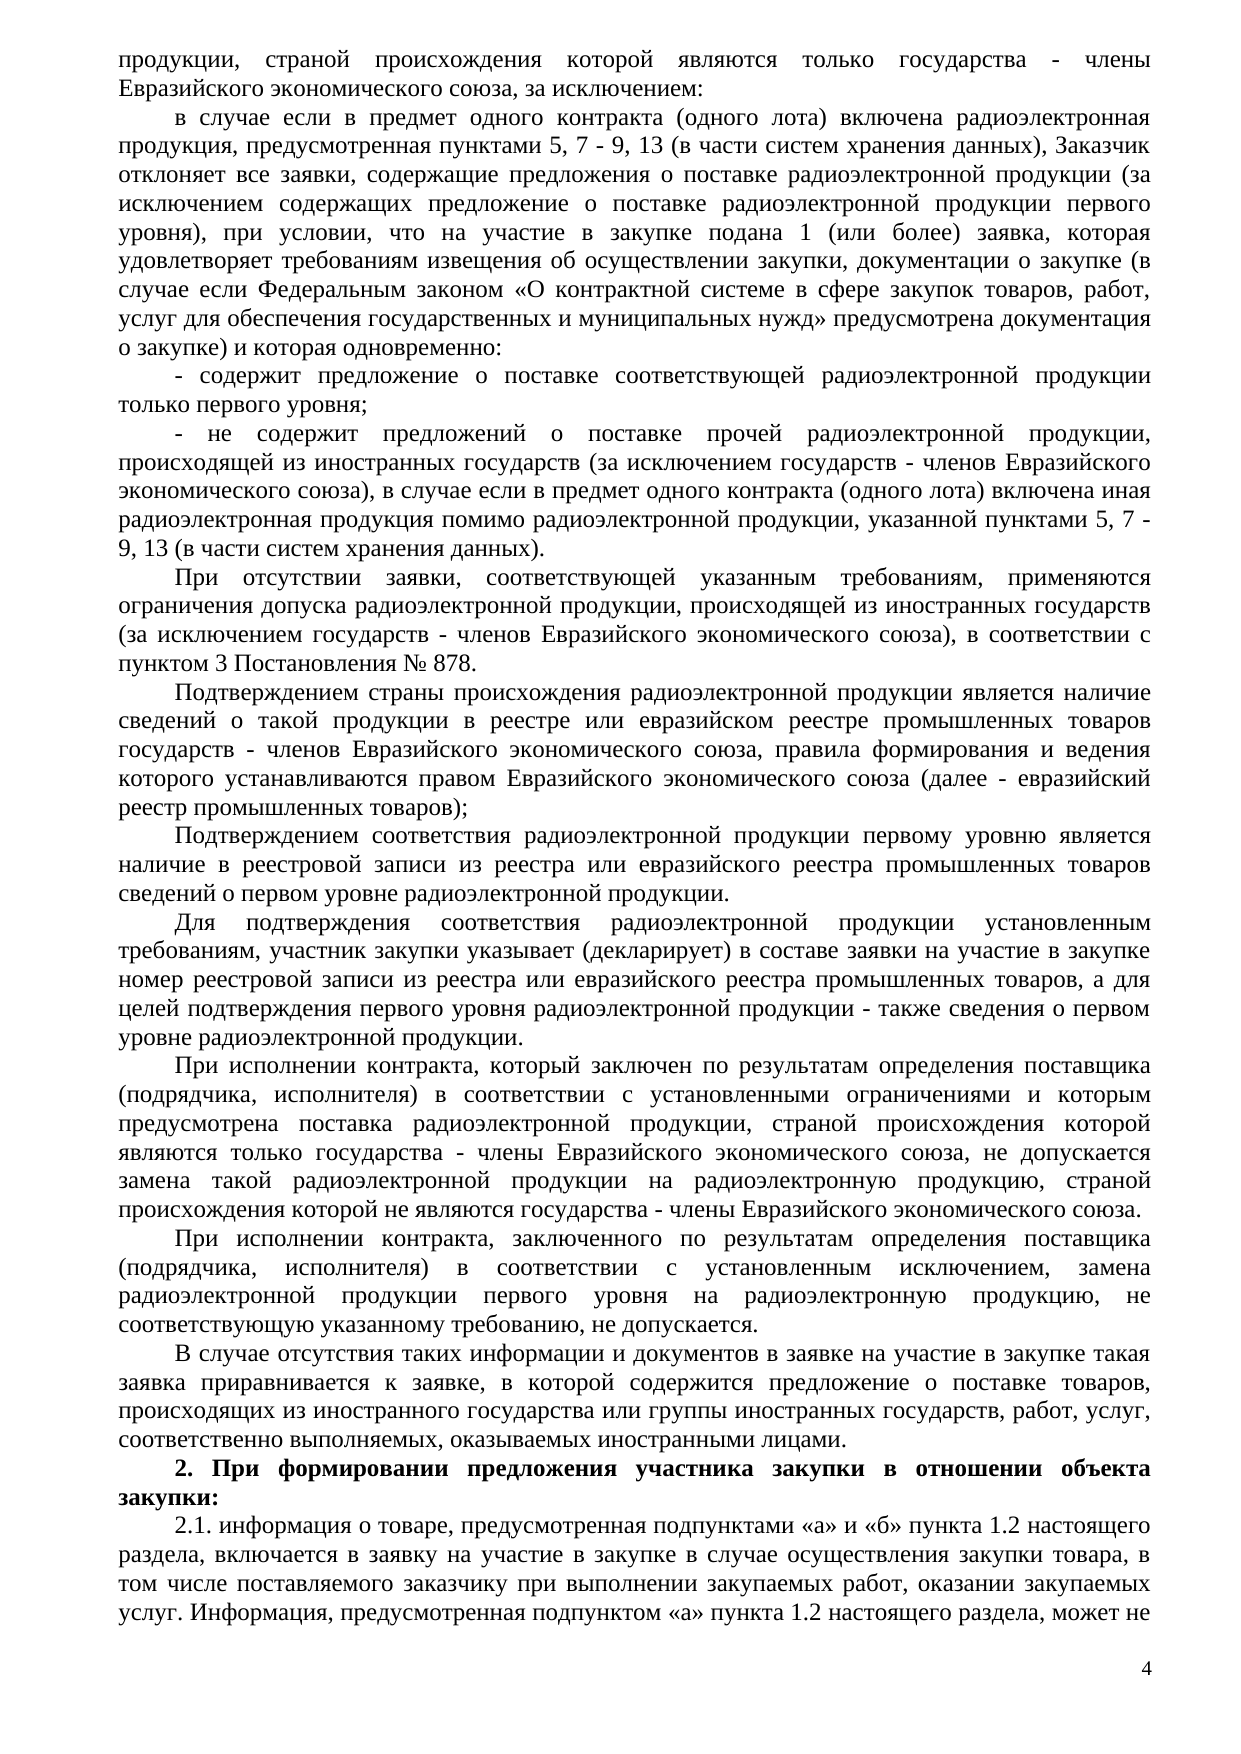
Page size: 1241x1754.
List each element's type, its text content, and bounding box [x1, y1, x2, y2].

text При отсутствии заявки, соответствующей указанным требованиям, применяются ограничения допуска радиоэлектронной продукции, происходящей из иностранных государств (за исключением государств - членов Евразийского экономического союза), в соответствии с пунктом 3 Постановления № 878. [118, 562, 1152, 677]
text При исполнении контракта, который заключен по результатам определения поставщика (подрядчика, исполнителя) в соответствии с установленными ограничениями и которым предусмотрена поставка радиоэлектронной продукции, страной происхождения которой являются только государства - члены Евразийского экономического союза, не допускается замена такой радиоэлектронной продукции на радиоэлектронную продукцию, страной происхождения которой не являются государства - члены Евразийского экономического союза. [118, 1051, 1152, 1223]
text - содержит предложение о поставке соответствующей радиоэлектронной продукции только первого уровня; [118, 361, 1152, 418]
text 2. При формировании предложения участника закупки в отношении объекта закупки: [118, 1453, 1152, 1511]
text В случае отсутствия таких информации и документов в заявке на участие в закупке такая заявка приравнивается к заявке, в которой содержится предложение о поставке товаров, происходящих из иностранного государства или группы иностранных государств, работ, услуг, соответственно выполняемых, оказываемых иностранными лицами. [118, 1338, 1152, 1453]
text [118, 44, 1152, 102]
text Для подтверждения соответствия радиоэлектронной продукции установленным требованиям, участник закупки указывает (декларирует) в составе заявки на участие в закупке номер реестровой записи из реестра или евразийского реестра промышленных товаров, а для целей подтверждения первого уровня радиоэлектронной продукции - также сведения о первом уровне радиоэлектронной продукции. [118, 907, 1152, 1051]
text При исполнении контракта, заключенного по результатам определения поставщика (подрядчика, исполнителя) в соответствии с установленным исключением, замена радиоэлектронной продукции первого уровня на радиоэлектронную продукцию, не соответствующую указанному требованию, не допускается. [118, 1223, 1152, 1338]
text - не содержит предложений о поставке прочей радиоэлектронной продукции, происходящей из иностранных государств (за исключением государств - членов Евразийского экономического союза), в случае если в предмет одного контракта (одного лота) включена иная радиоэлектронная продукция помимо радиоэлектронной продукции, указанной пунктами 5, 7 - 9, 13 (в части систем хранения данных). [118, 418, 1152, 562]
text Подтверждением страны происхождения радиоэлектронной продукции является наличие сведений о такой продукции в реестре или евразийском реестре промышленных товаров государств - членов Евразийского экономического союза, правила формирования и ведения которого устанавливаются правом Евразийского экономического союза (далее - евразийский реестр промышленных товаров); [118, 677, 1152, 821]
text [118, 1511, 1152, 1626]
text в случае если в предмет одного контракта (одного лота) включена радиоэлектронная продукция, предусмотренная пунктами 5, 7 - 9, 13 (в части систем хранения данных), Заказчик отклоняет все заявки, содержащие предложения о поставке радиоэлектронной продукции (за исключением содержащих предложение о поставке радиоэлектронной продукции первого уровня), при условии, что на участие в закупке подана 1 (или более) заявка, которая удовлетворяет требованиям извещения об осуществлении закупки, документации о закупке (в случае если Федеральным законом «О контрактной системе в сфере закупок товаров, работ, услуг для обеспечения государственных и муниципальных нужд» предусмотрена документация о закупке) и которая одновременно: [118, 102, 1152, 361]
text Подтверждением соответствия радиоэлектронной продукции первому уровню является наличие в реестровой записи из реестра или евразийского реестра промышленных товаров сведений о первом уровне радиоэлектронной продукции. [118, 821, 1152, 907]
